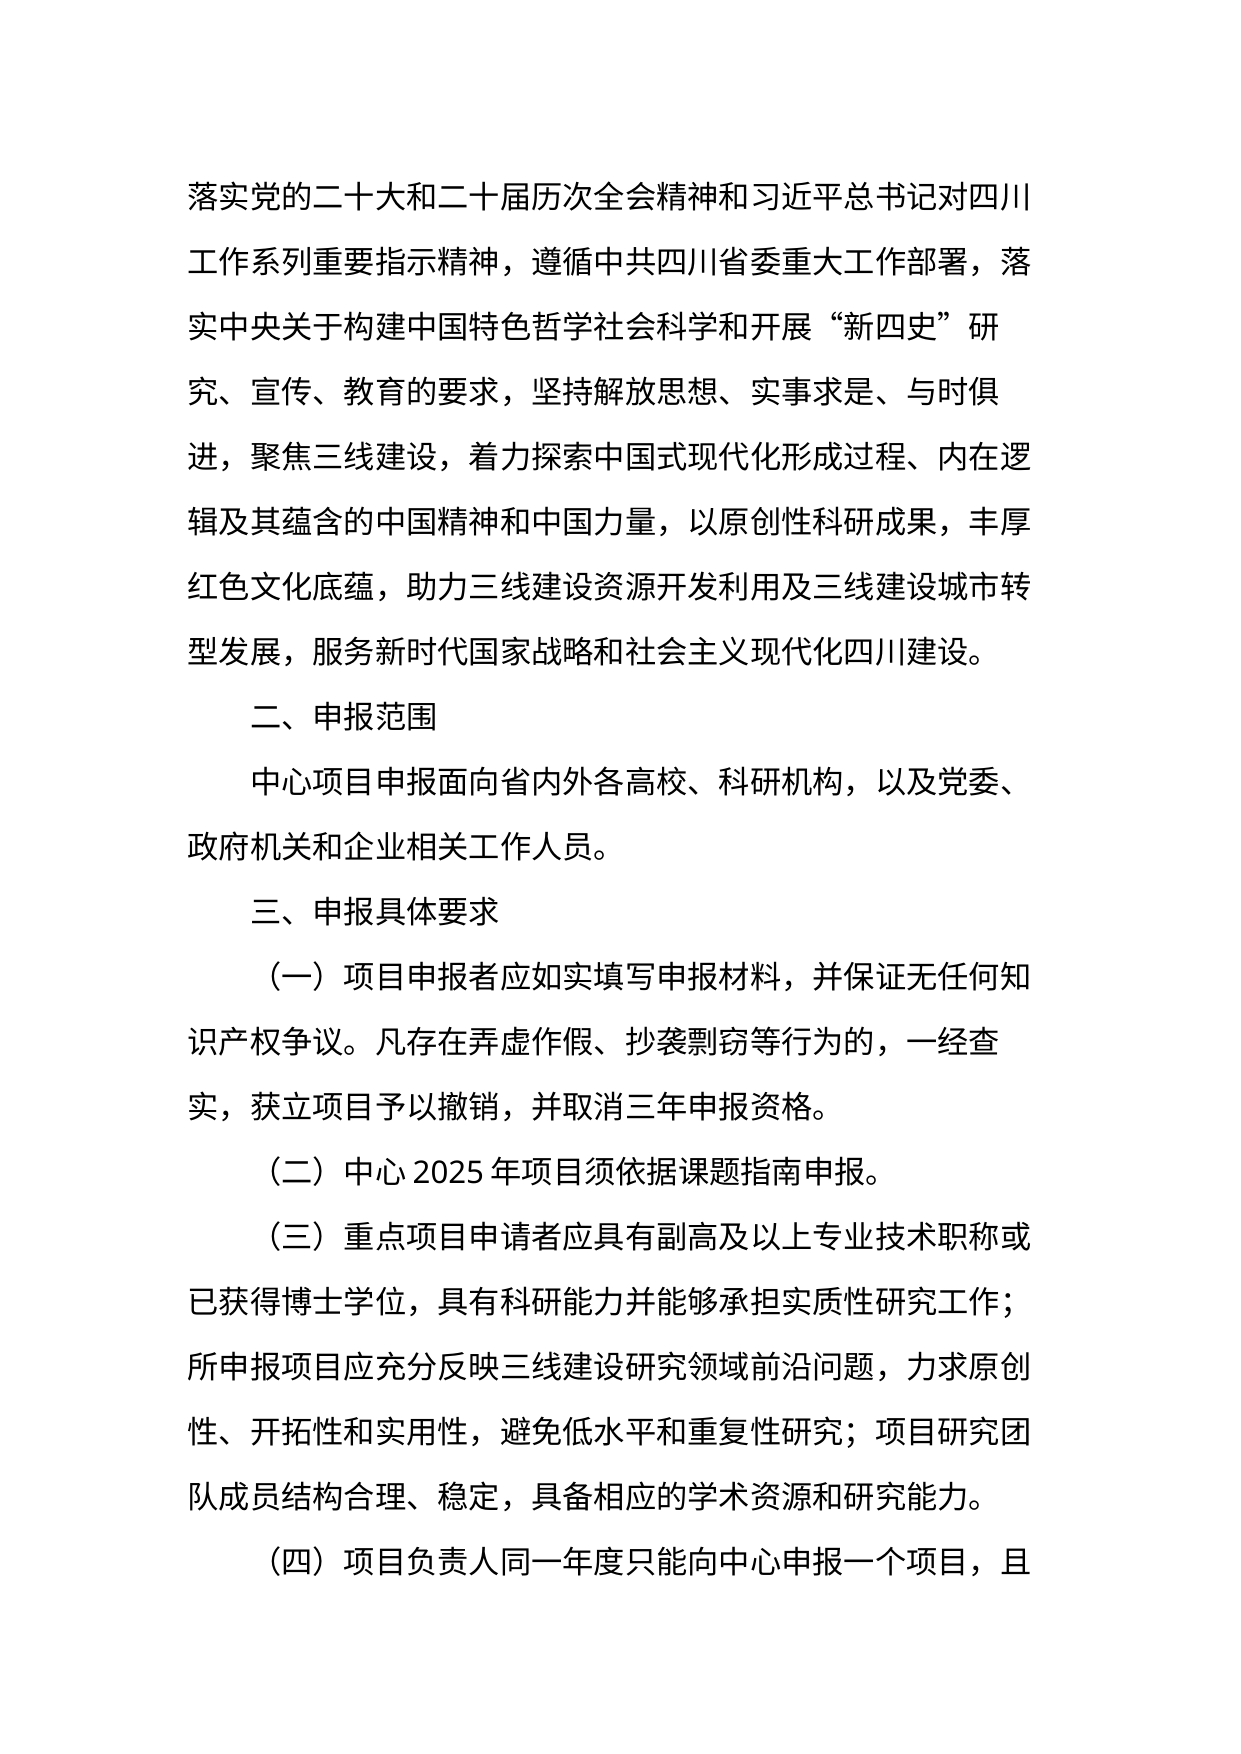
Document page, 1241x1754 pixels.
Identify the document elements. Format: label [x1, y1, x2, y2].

table_cell [188, 162, 1053, 1592]
